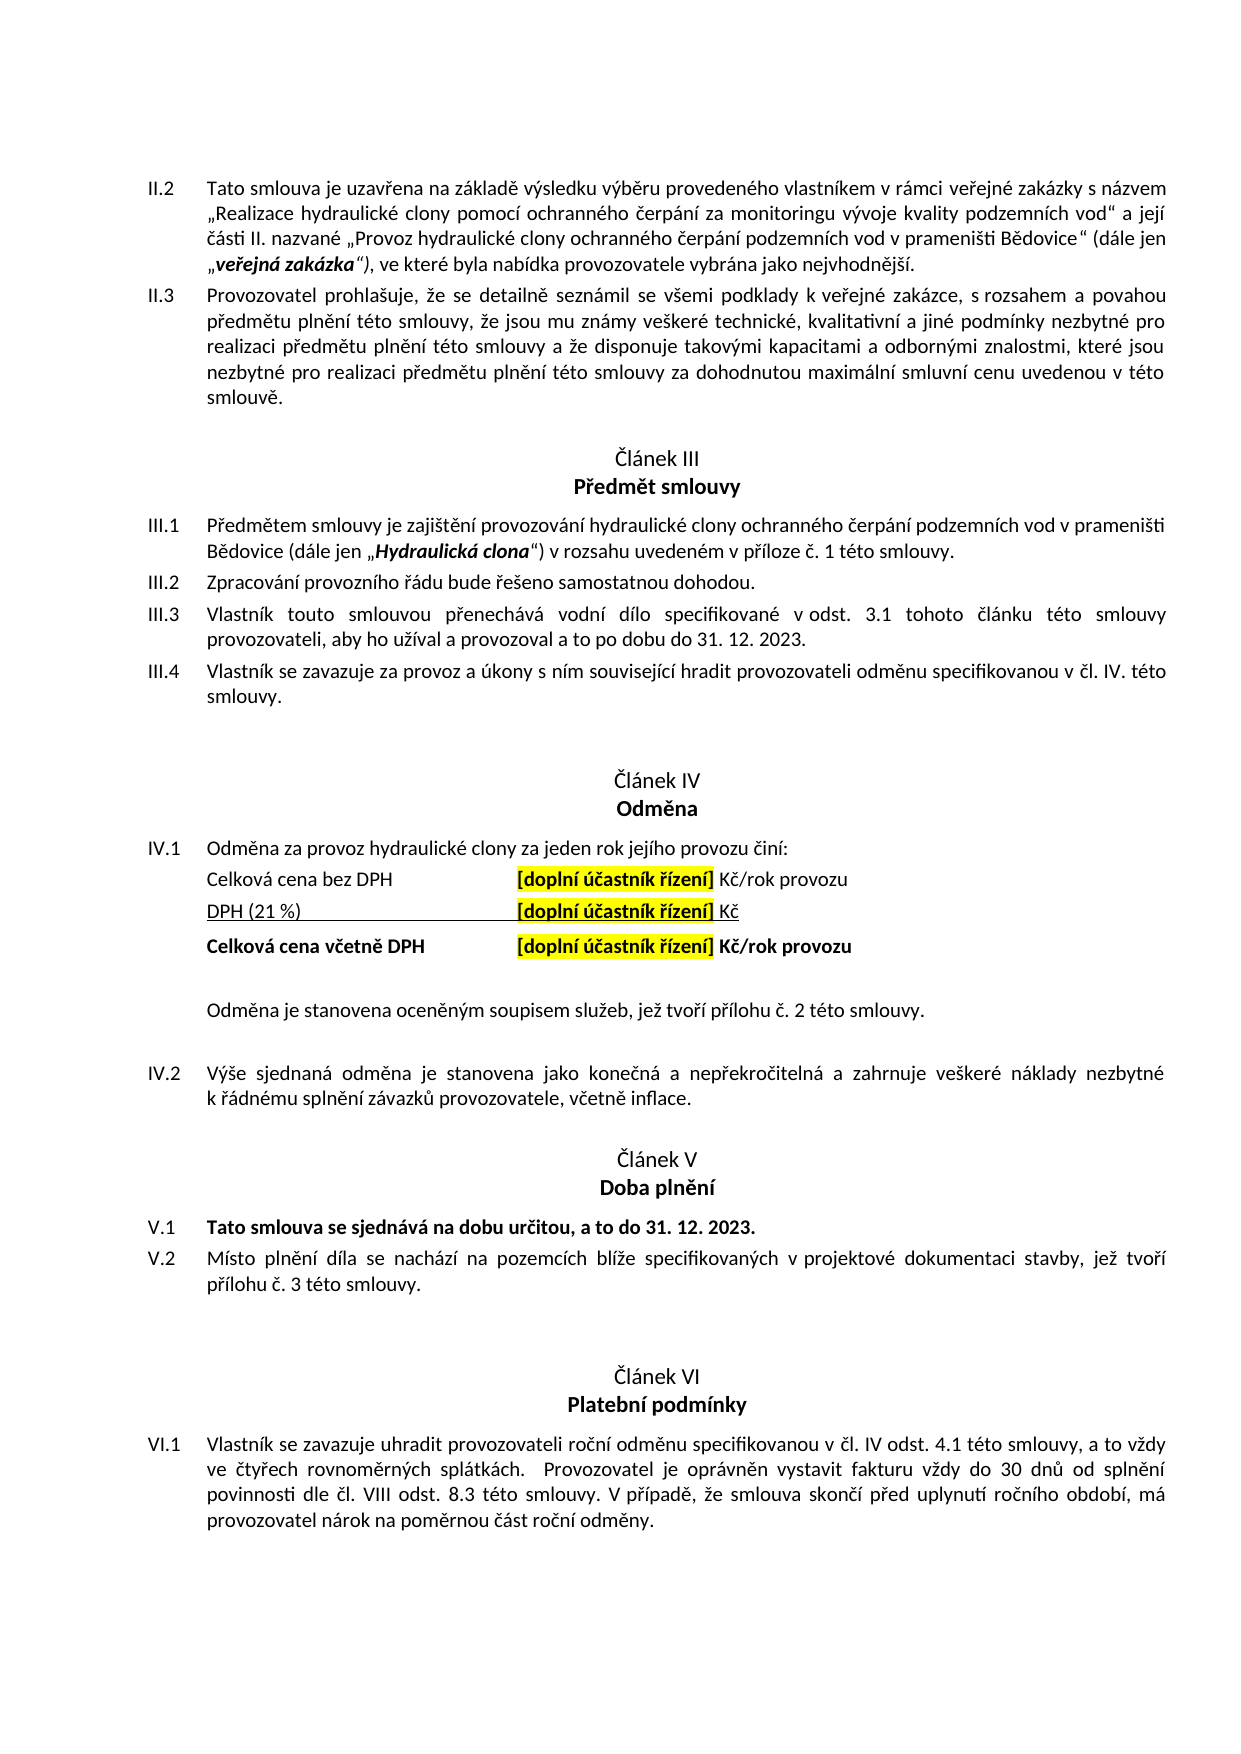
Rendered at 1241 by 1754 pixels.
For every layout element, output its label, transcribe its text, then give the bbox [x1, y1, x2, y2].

text Platební podmínky [148, 1390, 1167, 1418]
text Doba plnění [148, 1173, 1167, 1201]
text Předmět smlouvy [148, 472, 1167, 500]
list DPH (21 %) [doplní účastník řízení] Kč [714, 898, 1167, 923]
list Předmětem smlouvy je zajištění provozování hydraulické clony ochranného čerpání podzemních vod v prameništi Bědovice (dále jen „Hydraulická clona“) v rozsahu uvedeném v příloze č. 1 této smlouvy. [148, 512, 1167, 563]
list Tato smlouva je uzavřena na základě výsledku výběru provedeného vlastníkem v rámci veřejné zakázky s názvem „Realizace hydraulické clony pomocí ochranného čerpání za monitoringu vývoje kvality podzemních vod“ a její části II. nazvané „Provoz hydraulické clony ochranného čerpání podzemních vod v prameništi Bědovice“ (dále jen „veřejná zakázka“), ve které byla nabídka provozovatele vybrána jako nejvhodnější. [148, 175, 1167, 276]
list Tato smlouva se sjednává na dobu určitou, a to do 31. 12. 2023. [148, 1214, 1167, 1239]
text Odměna [148, 794, 1167, 822]
list Celková cena bez DPH [doplní účastník řízení] Kč/rok provozu [714, 866, 1167, 892]
list Celková cena včetně DPH [doplní účastník řízení] Kč/rok provozu [207, 933, 1167, 959]
list Místo plnění díla se nachází na pozemcích blíže specifikovaných v projektové dokumentaci stavby, jež tvoří přílohu č. 3 této smlouvy. [148, 1246, 1167, 1296]
list Odměna za provoz hydraulické clony za jeden rok jejího provozu činí: [148, 835, 1167, 860]
list Vlastník touto smlouvou přenechává vodní dílo specifikované v odst. 3.1 tohoto článku této smlouvy provozovateli, aby ho užíval a provozoval a to po dobu do 31. 12. 2023. [148, 601, 1167, 652]
list Odměna je stanovena oceněným soupisem služeb, jež tvoří přílohu č. 2 této smlouvy. [207, 997, 1167, 1022]
list DPH (21 %) [doplní účastník řízení] Kč [207, 898, 517, 920]
list Celková cena bez DPH [doplní účastník řízení] Kč/rok provozu [207, 866, 517, 892]
list Výše sjednaná odměna je stanovena jako konečná a nepřekročitelná a zahrnuje veškeré náklady nezbytné k řádnému splnění závazků provozovatele, včetně inflace. [148, 1060, 1167, 1111]
list Zpracování provozního řádu bude řešeno samostatnou dohodou. [148, 569, 1167, 595]
list Vlastník se zavazuje uhradit provozovateli roční odměnu specifikovanou v čl. IV odst. 4.1 této smlouvy, a to vždy ve čtyřech rovnoměrných splátkách. Provozovatel je oprávněn vystavit fakturu vždy do 30 dnů od splnění povinnosti dle čl. VIII odst. 8.3 této smlouvy. V případě, že smlouva skončí před uplynutí ročního období, má provozovatel nárok na poměrnou část roční odměny. [148, 1431, 1167, 1532]
list Vlastník se zavazuje za provoz a úkony s ním související hradit provozovateli odměnu specifikovanou v čl. IV. této smlouvy. [148, 658, 1167, 709]
list Provozovatel prohlašuje, že se detailně seznámil se všemi podklady k veřejné zakázce, s rozsahem a povahou předmětu plnění této smlouvy, že jsou mu známy veškeré technické, kvalitativní a jiné podmínky nezbytné pro realizaci předmětu plnění této smlouvy a že disponuje takovými kapacitami a odbornými znalostmi, které jsou nezbytné pro realizaci předmětu plnění této smlouvy za dohodnutou maximální smluvní cenu uvedenou v této smlouvě. [148, 283, 1167, 410]
